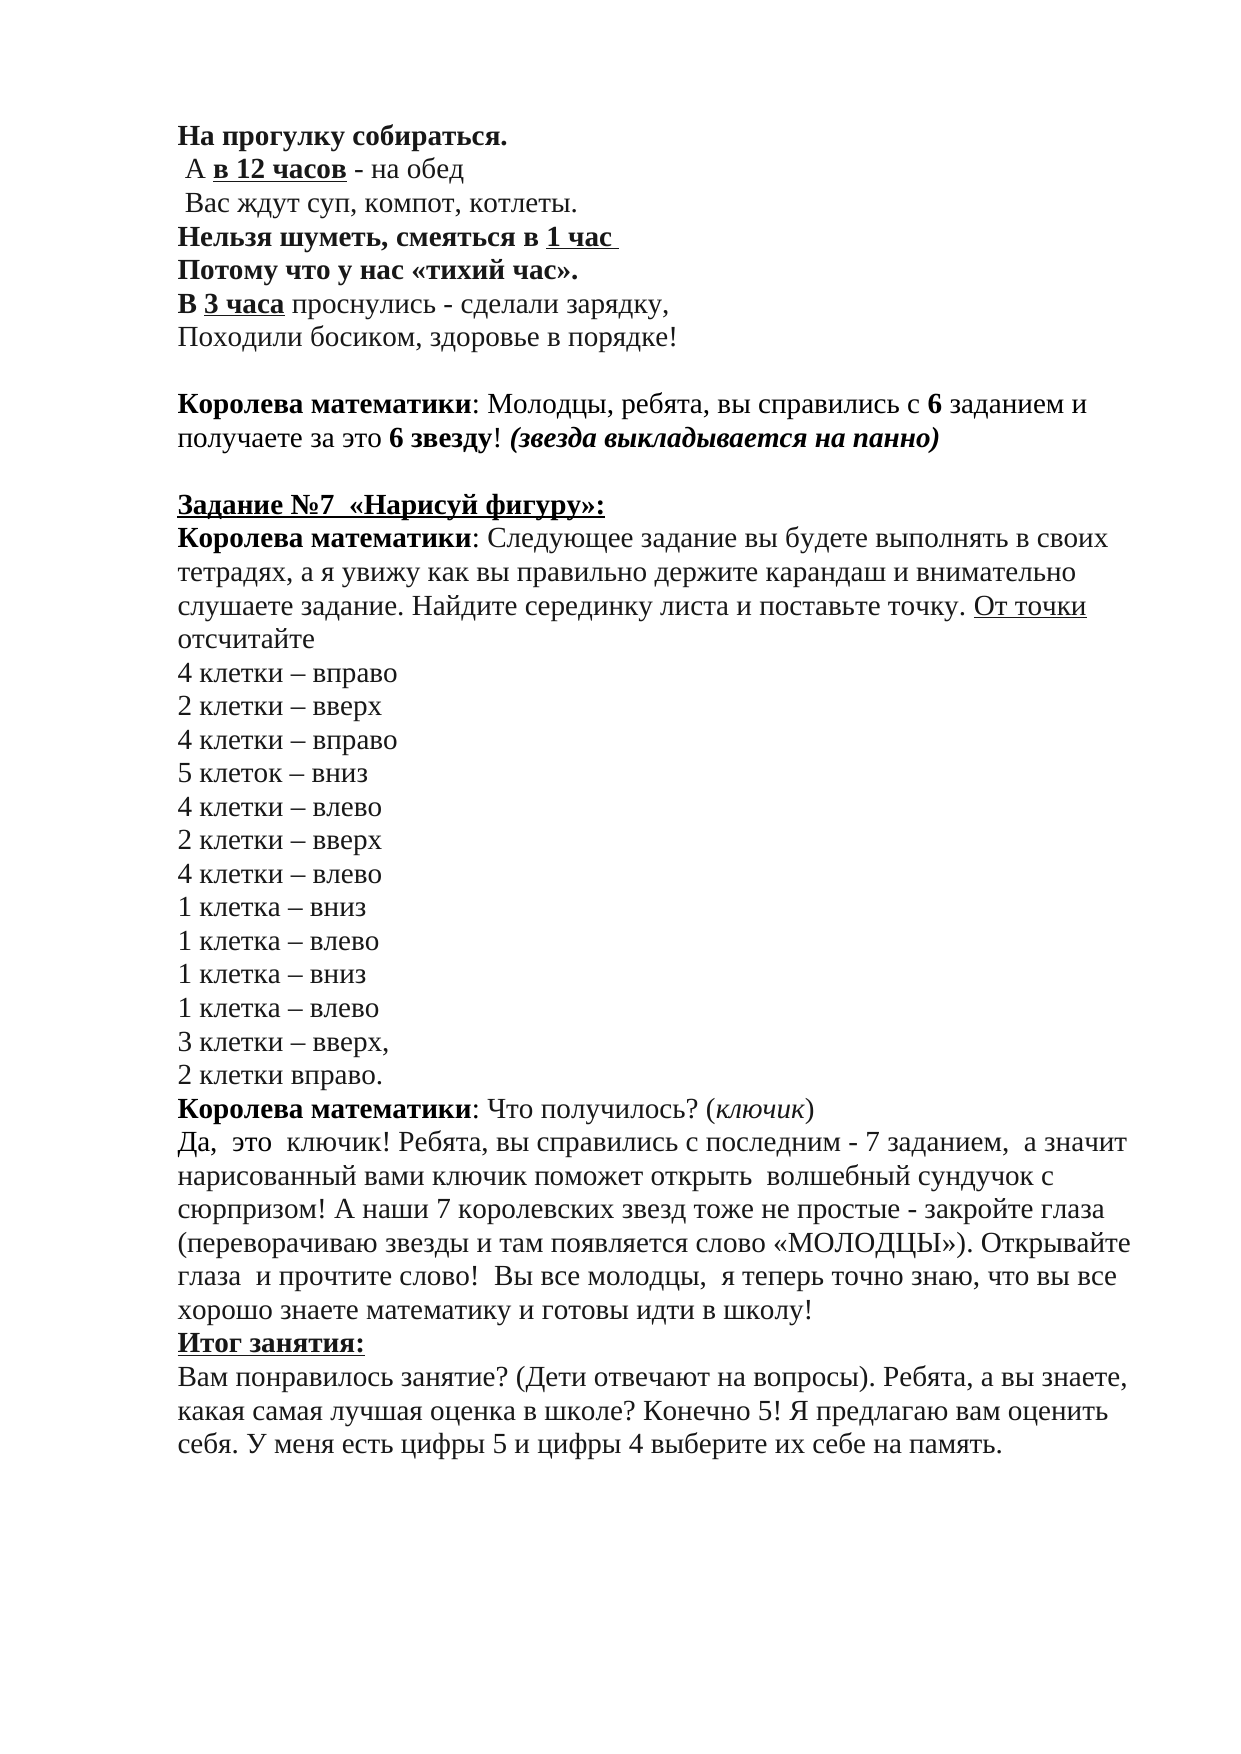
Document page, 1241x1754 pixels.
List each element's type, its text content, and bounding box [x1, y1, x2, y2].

text Итог занятия: [177, 1326, 1152, 1359]
text 2 клетки – вверх [177, 822, 1152, 856]
text 1 клетка – влево [177, 990, 1152, 1024]
text Потому что у нас «тихий час». [177, 252, 1152, 286]
text Задание №7 «Нарисуй фигуру»: [177, 487, 1152, 521]
text 5 клеток – вниз [177, 755, 1152, 789]
text 4 клетки – влево [177, 789, 1152, 822]
text Походили босиком, здоровье в порядке! [177, 319, 1152, 353]
text Вам понравилось занятие? (Дети отвечают на вопросы). Ребята, а вы знаете, какая самая лучшая оценка в школе? Конечно 5! Я предлагаю вам оценить себя. У меня есть цифры 5 и цифры 4 выберите их себе на память. [177, 1359, 1152, 1460]
text (переворачиваю звезды и там появляется слово «МОЛОДЦЫ»). Открывайте глаза и прочтите слово! Вы все молодцы, я теперь точно знаю, что вы все хорошо знаете математику и готовы идти в школу! [177, 1225, 1152, 1326]
text 1 клетка – вниз [177, 889, 1152, 923]
text 1 клетка – влево [177, 923, 1152, 957]
text В 3 часа проснулись - сделали зарядку, [177, 286, 1152, 319]
text 4 клетки – вправо [177, 655, 1152, 688]
text 4 клетки – вправо [177, 722, 1152, 755]
text Королева математики: Что получилось? (ключик) [177, 1091, 1152, 1124]
text 2 клетки – вверх [177, 688, 1152, 722]
text 3 клетки – вверх, [177, 1024, 1152, 1057]
text Королева математики: Молодцы, ребята, вы справились с 6 заданием и получаете за это 6 звезду! (звезда выкладывается на панно) [177, 386, 1152, 453]
text Да, это ключик! Ребята, вы справились с последним - 7 заданием, а значит нарисованный вами ключик поможет открыть волшебный сундучок с сюрпризом! А наши 7 королевских звезд тоже не простые - закройте глаза [177, 1124, 1152, 1225]
text 4 клетки – влево [177, 856, 1152, 889]
text На прогулку собираться. [177, 118, 1152, 152]
text 1 клетка – вниз [177, 957, 1152, 990]
text А в 12 часов - на обед [177, 152, 1152, 185]
text Нельзя шуметь, смеяться в 1 час [177, 219, 1152, 252]
text 2 клетки вправо. [177, 1057, 1152, 1091]
text Вас ждут суп, компот, котлеты. [177, 185, 1152, 219]
text Королева математики: Следующее задание вы будете выполнять в своих тетрадях, а я увижу как вы правильно держите карандаш и внимательно слушаете задание. Найдите серединку листа и поставьте точку. От точки отсчитайте [177, 521, 1152, 655]
